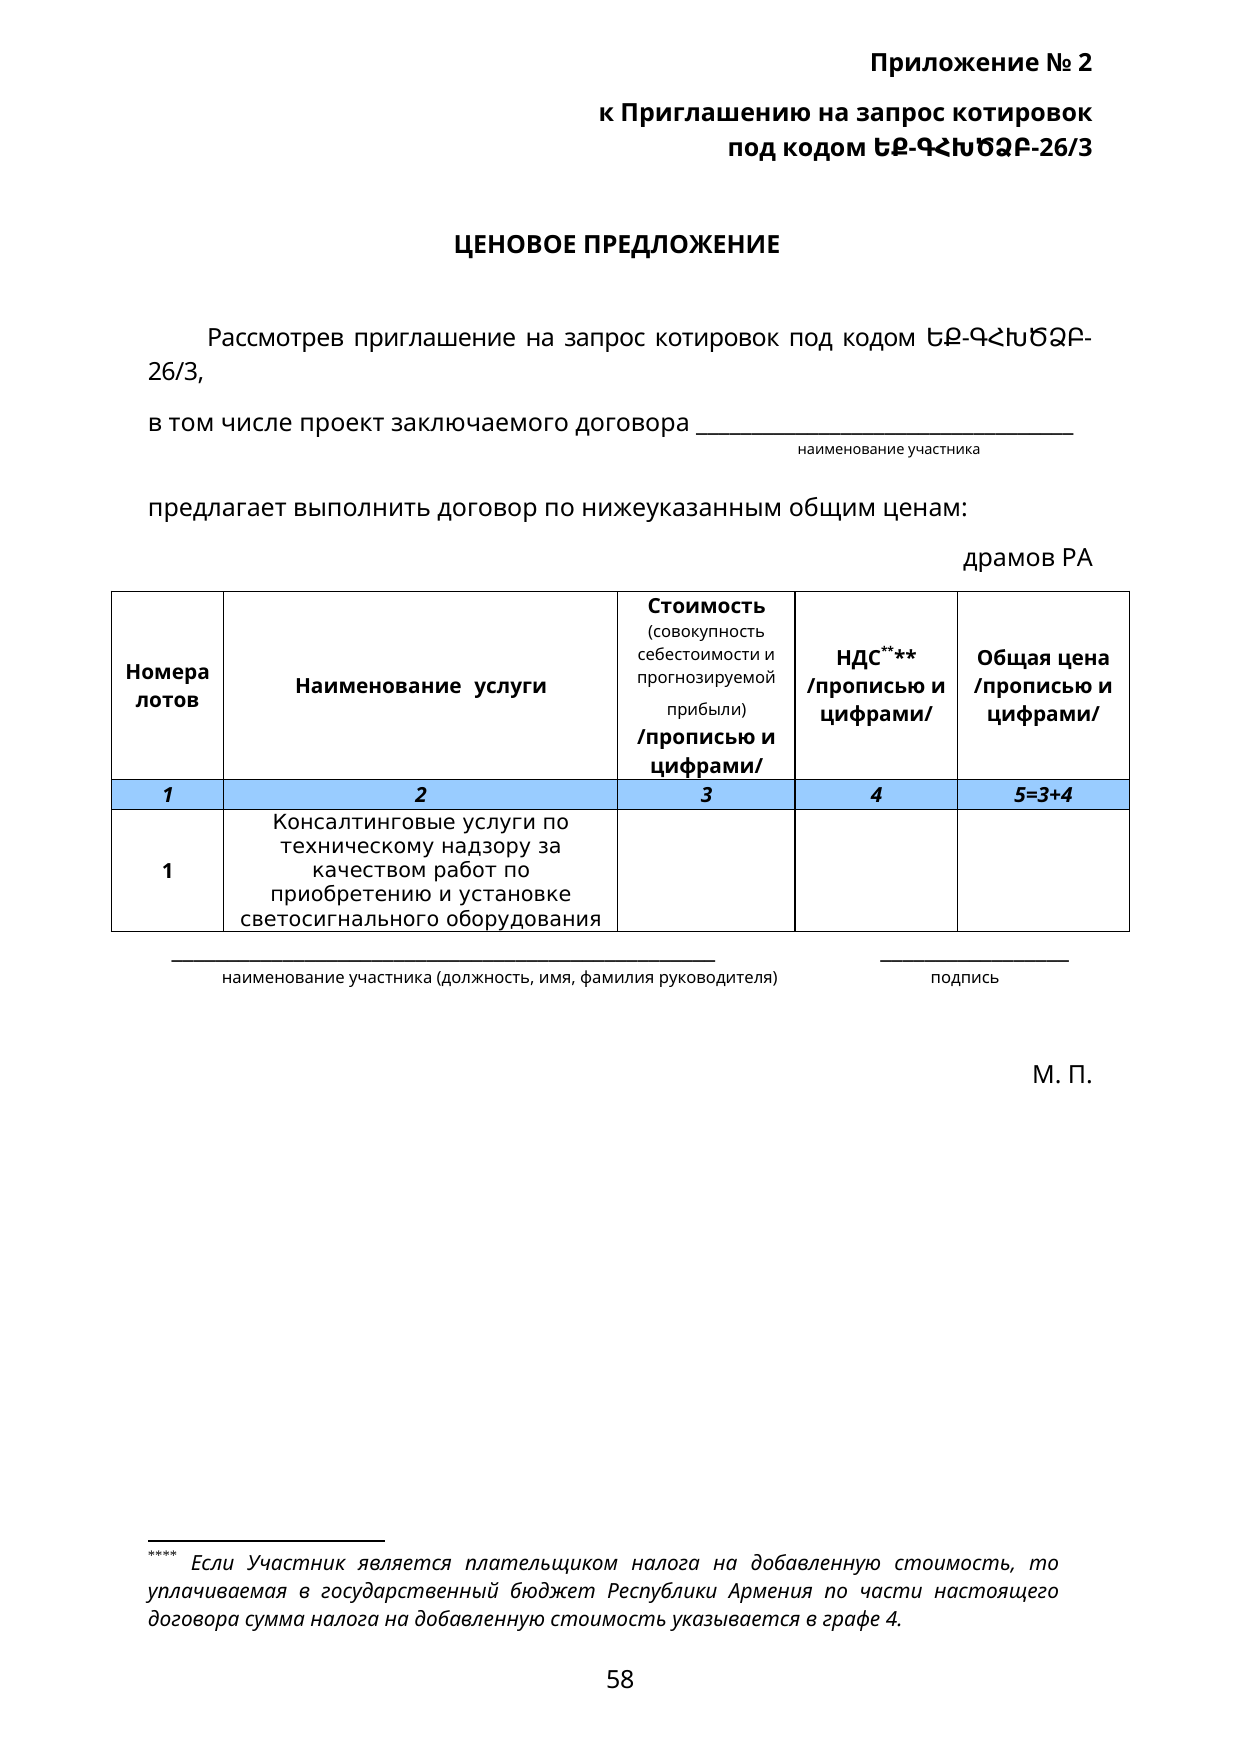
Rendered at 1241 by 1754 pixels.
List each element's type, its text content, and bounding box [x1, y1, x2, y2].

text Приложение № 2 [148, 44, 1092, 78]
text Рассмотрев приглашение на запрос котировок под кодом ԵՔ-ԳՀԽԾՁԲ-26/3, [148, 319, 1092, 388]
table_header Номера лотов [112, 592, 223, 779]
table_cell 4 [796, 780, 957, 809]
table_header НДС** /прописью и цифрами/ [796, 592, 957, 779]
table_cell 3 [618, 780, 794, 809]
table_header Наименование услуги [224, 592, 617, 779]
table_header Стоимость (совокупность себестоимости и прогнозируемой прибыли) /прописью и цифрами/ [618, 592, 794, 779]
text предлагает выполнить договор по нижеуказанным общим ценам: [148, 489, 1092, 523]
table_cell 1 [112, 810, 223, 931]
table_cell 5=3+4 [958, 780, 1129, 809]
table_cell [958, 810, 1129, 931]
table_cell 1 [112, 780, 223, 809]
text ЦЕНОВОЕ ПРЕДЛОЖЕНИЕ [141, 226, 1092, 261]
text к Приглашению на запрос котировок под кодом ԵՔ-ԳՀԽԾՁԲ-26/3 [148, 95, 1092, 163]
table_cell Консалтинговые услуги по техническому надзору за качеством работ по приобретению и установке светосигнального оборудования [224, 810, 617, 931]
table_cell [618, 810, 794, 931]
text драмов РА [148, 540, 1092, 574]
table_header Общая цена /прописью и цифрами/ [958, 592, 1129, 779]
text М. П. [148, 1056, 1092, 1090]
text наименование участника [797, 438, 1092, 472]
text _________________________________________________ _________________ [148, 932, 1092, 966]
text наименование участника (должность, имя, фамилия руководителя) подпись [222, 966, 1092, 989]
text в том числе проект заключаемого договора __________________________________ [148, 404, 1092, 438]
table_cell [796, 810, 957, 931]
table_cell 2 [224, 780, 617, 809]
